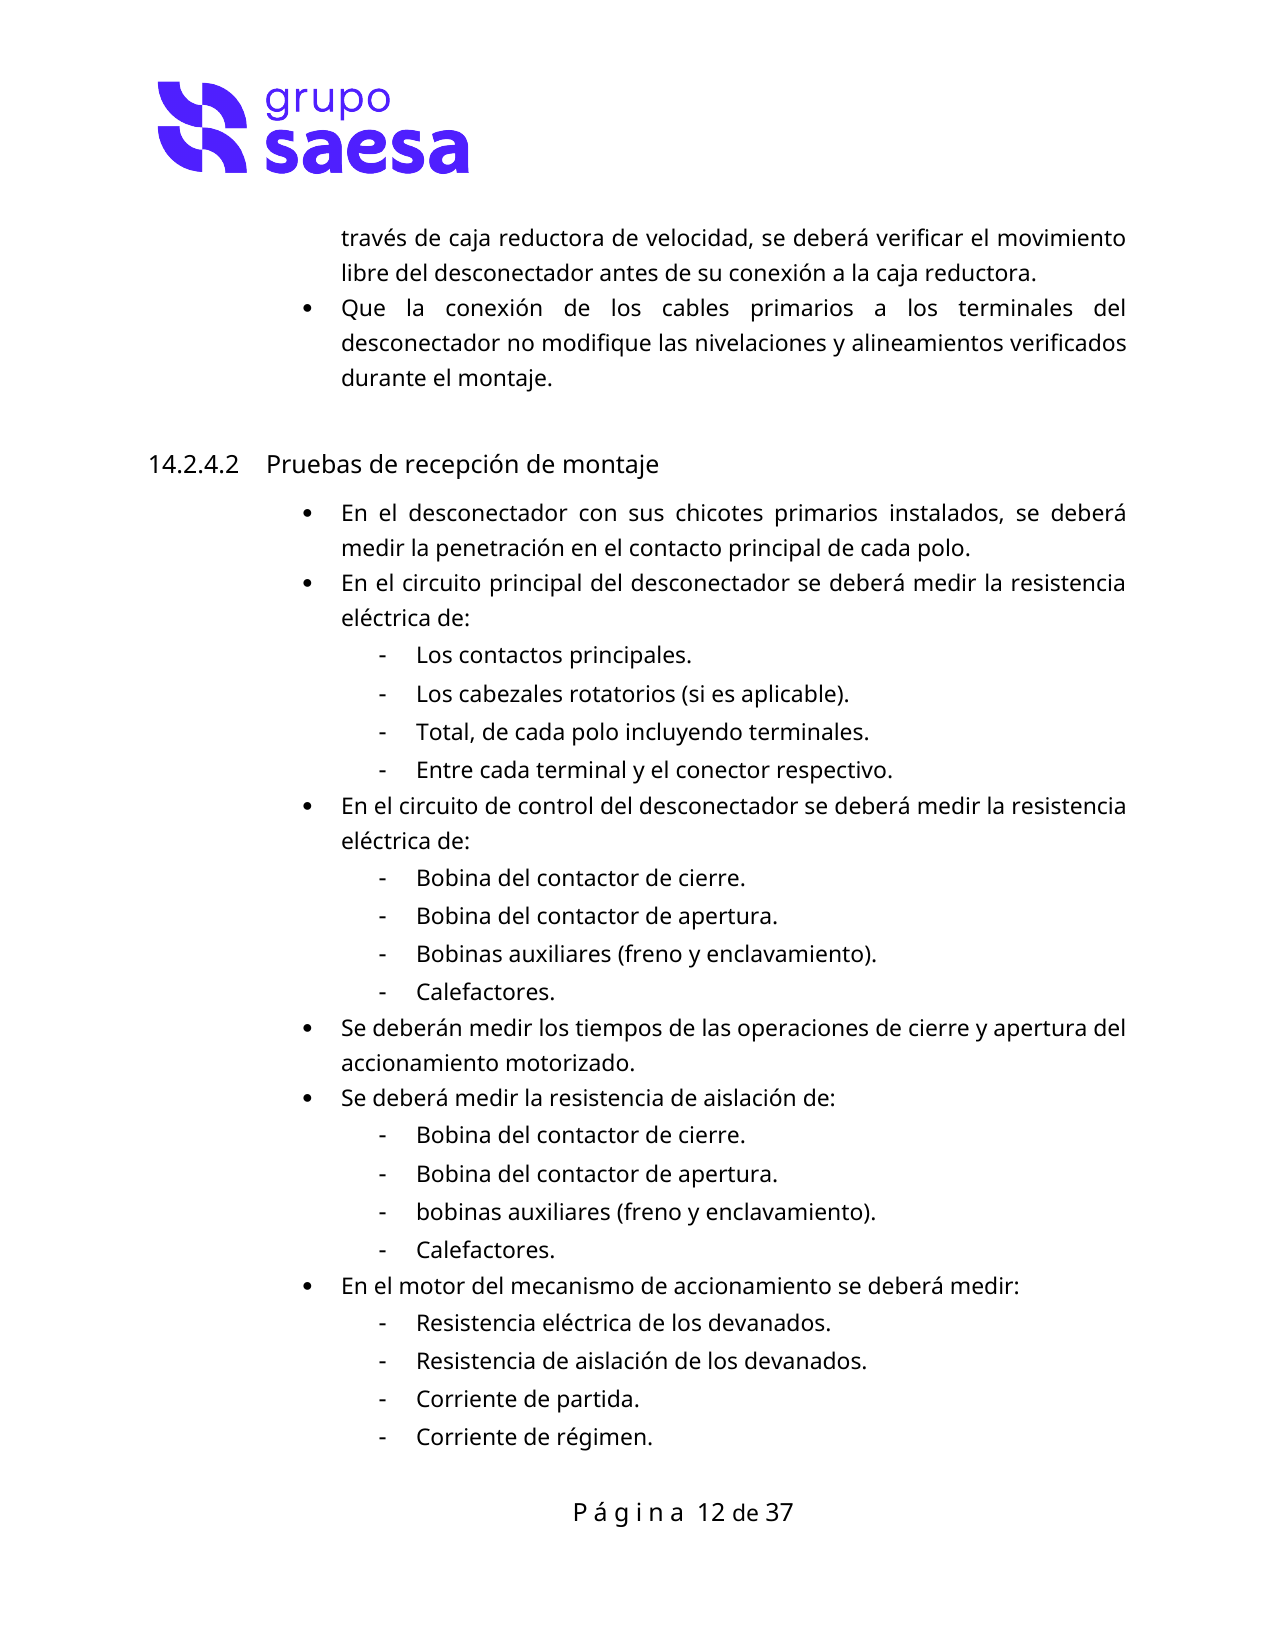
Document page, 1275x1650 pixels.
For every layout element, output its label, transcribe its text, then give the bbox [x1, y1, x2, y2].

list Corriente de régimen. [378, 1419, 1127, 1453]
list Que la conexión de los cables primarios a los terminales del desconectador no modifique las nivelaciones y alineamientos verificados durante el montaje. [303, 291, 1127, 393]
list Los contactos principales. [378, 637, 1127, 671]
list En el desconectador con sus chicotes primarios instalados, se deberá medir la penetración en el contacto principal de cada polo. [303, 497, 1127, 563]
list Calefactores. [378, 1231, 1127, 1266]
list Bobina del contactor de cierre. [378, 1117, 1127, 1151]
list Bobina del contactor de apertura. [378, 1155, 1127, 1189]
list Entre cada terminal y el conector respectivo. [378, 751, 1127, 786]
list Bobina del contactor de apertura. [378, 898, 1127, 932]
list Calefactores. [378, 974, 1127, 1008]
list Corriente de partida. [378, 1381, 1127, 1415]
list Se deberán medir los tiempos de las operaciones de cierre y apertura del accionamiento motorizado. [303, 1012, 1127, 1078]
list En el circuito principal del desconectador se deberá medir la resistencia eléctrica de: [303, 567, 1127, 633]
list Se deberá medir la resistencia de aislación de: [303, 1082, 1127, 1113]
subtitle Pruebas de recepción de montaje [148, 446, 1127, 481]
list Bobinas auxiliares (freno y enclavamiento). [378, 936, 1127, 970]
picture [147, 73, 478, 177]
list Resistencia eléctrica de los devanados. [378, 1304, 1127, 1339]
list bobinas auxiliares (freno y enclavamiento). [378, 1193, 1127, 1227]
list Total, de cada polo incluyendo terminales. [378, 713, 1127, 747]
list Los cabezales rotatorios (si es aplicable). [378, 675, 1127, 709]
list En el circuito de control del desconectador se deberá medir la resistencia eléctrica de: [303, 789, 1127, 856]
list En el motor del mecanismo de accionamiento se deberá medir: [303, 1269, 1127, 1301]
list Resistencia de aislación de los devanados. [378, 1343, 1127, 1377]
list Bobina del contactor de cierre. [378, 859, 1127, 894]
